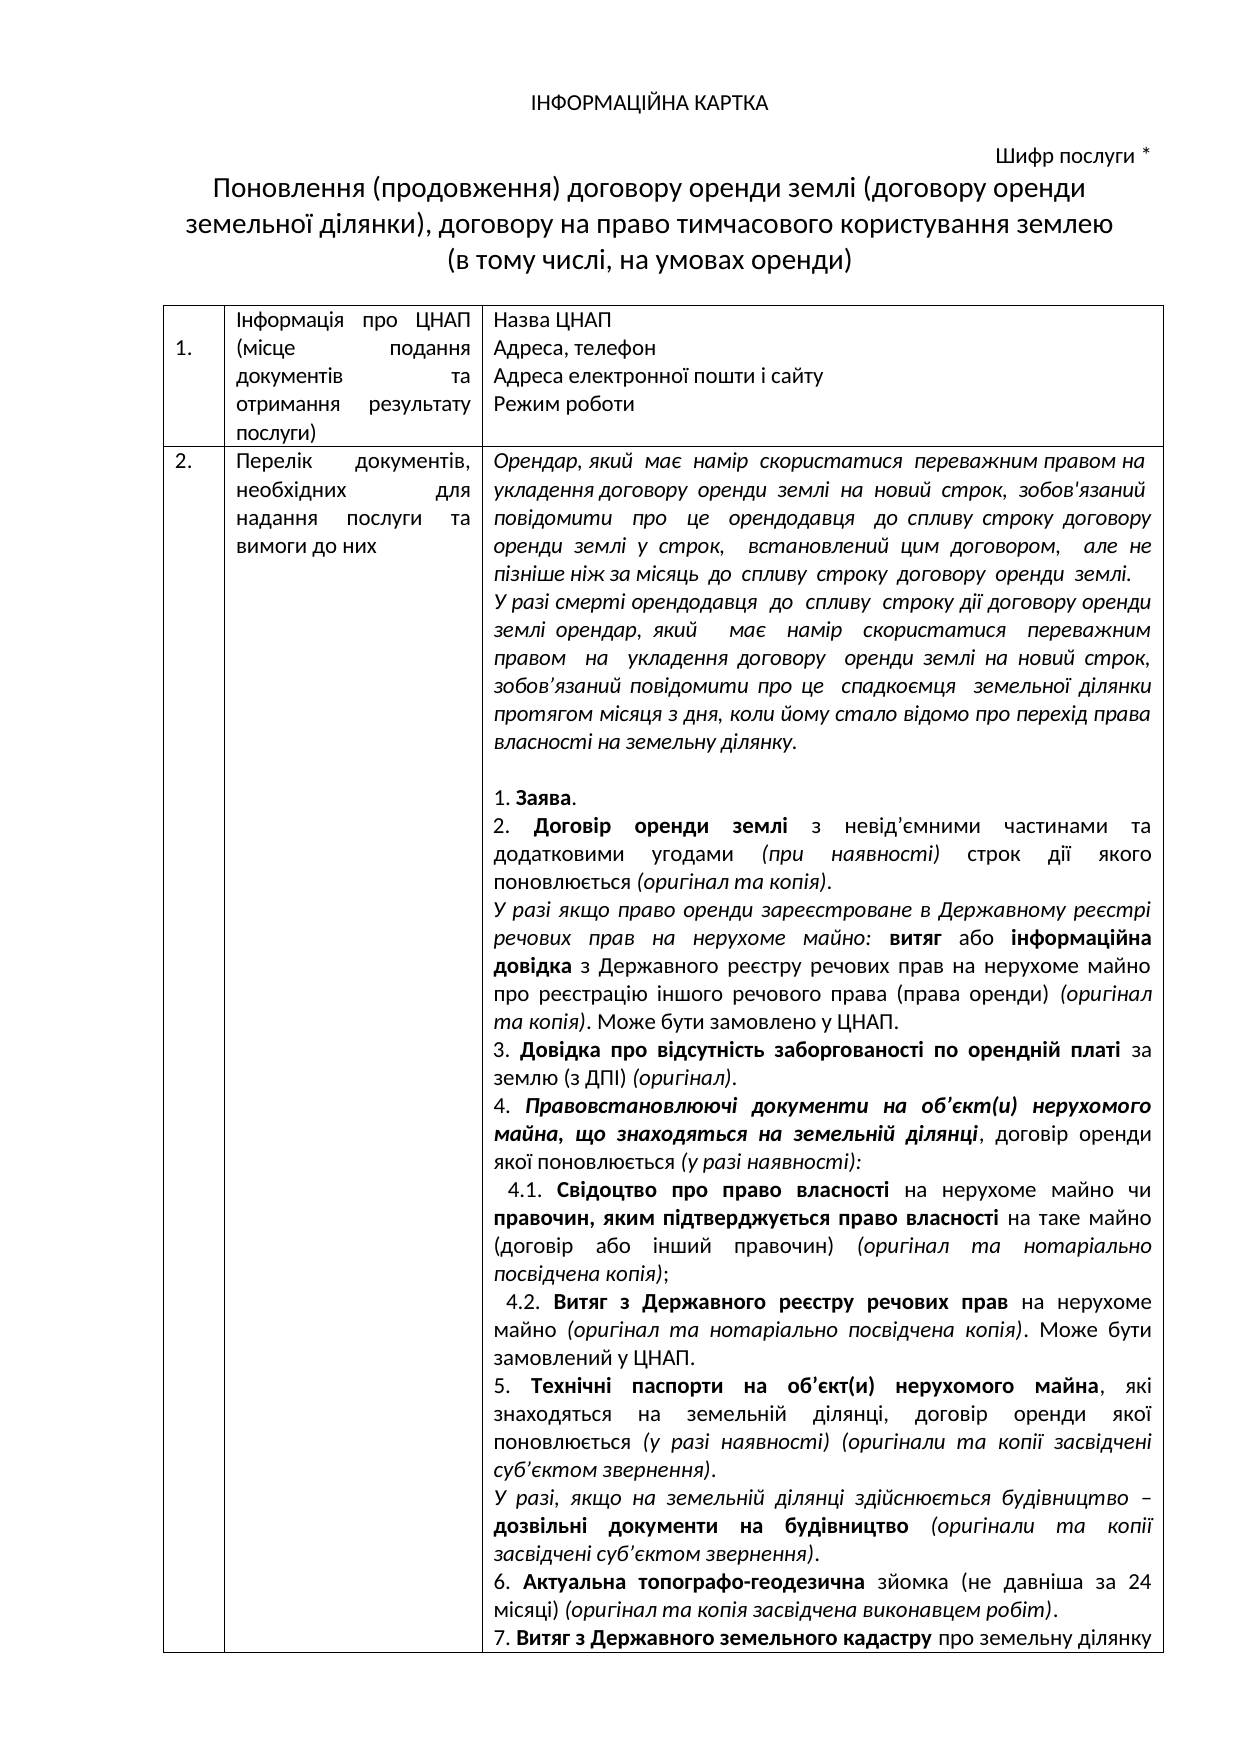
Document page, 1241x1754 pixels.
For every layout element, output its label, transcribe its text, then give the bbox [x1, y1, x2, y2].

text Шифр послуги * [148, 142, 1152, 169]
table_header 1. [164, 306, 224, 446]
text (в тому числі, на умовах оренди) [148, 241, 1152, 276]
text Поновлення (продовження) договору оренди землі (договору оренди земельної ділянки), договору на право тимчасового користування землею [148, 169, 1152, 241]
table_header Інформація про ЦНАП (місце подання документів та отримання результату послуги) [225, 306, 482, 446]
table_cell 2. [164, 447, 224, 1652]
text ІНФОРМАЦІЙНА КАРТКА [148, 88, 1152, 117]
table_header Назва ЦНАП Адреса, телефон Адреса електронної пошти і сайту Режим роботи [483, 306, 1163, 446]
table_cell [225, 447, 482, 1652]
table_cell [483, 447, 1163, 1652]
